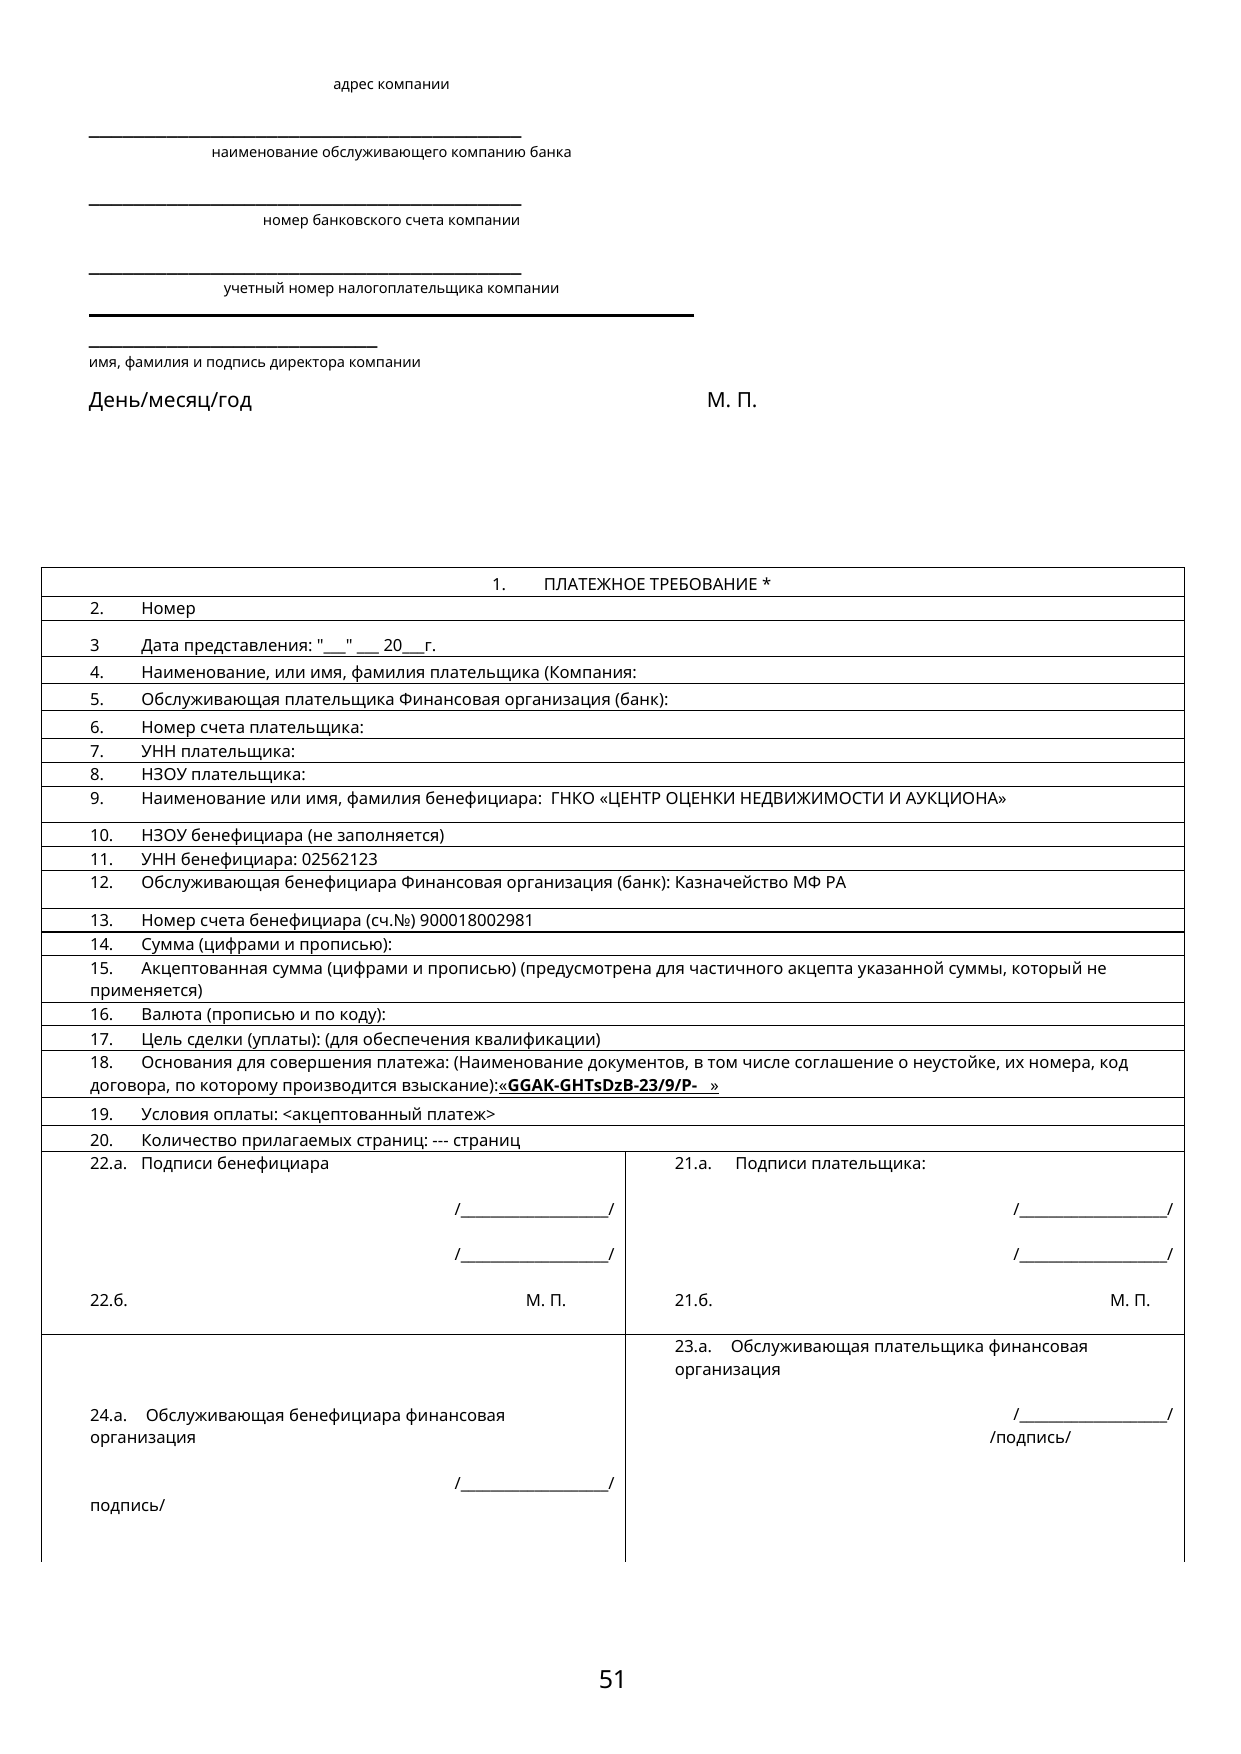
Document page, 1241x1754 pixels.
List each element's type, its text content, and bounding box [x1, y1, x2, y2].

table_cell 12. Обслуживающая бенефициара Финансовая организация (банк): Казначейство МФ РА [42, 871, 1184, 908]
table_cell 10. НЗОУ бенефициара (не заполняется) [42, 823, 1184, 846]
table_cell 13. Номер счета бенефициара (сч.№) 900018002981 [42, 909, 1184, 931]
table_cell 16. Валюта (прописью и по коду): [42, 1003, 1184, 1025]
table_cell 15. Акцептованная сумма (цифрами и прописью) (предусмотрена для частичного акцепта указанной суммы, который не применяется) [42, 956, 1184, 1002]
table_cell 24.а. Обслуживающая бенефициара финансовая организация /____________________/ подпись/ [42, 1335, 625, 1562]
table_cell 6. Номер счета плательщика: [42, 711, 1184, 738]
text __________________________ [89, 317, 1137, 352]
table_cell 4. Наименование, или имя, фамилия плательщика (Компания: [42, 657, 1184, 683]
table_cell 14. Сумма (цифрами и прописью): [42, 933, 1184, 955]
table_cell 21.а. Подписи плательщика: /____________________/ /____________________/ 21.б. М. П. [626, 1152, 1184, 1334]
text учетный номер налогоплательщика компании [89, 278, 694, 314]
text наименование обслуживающего компанию банка [89, 142, 694, 176]
table_cell 20. Количество прилагаемых страниц: --- страниц [42, 1126, 1184, 1151]
text номер банковского счета компании [89, 210, 694, 244]
table_cell 7. УНН плательщика: [42, 739, 1184, 762]
table_cell 22.а. Подписи бенефициара /____________________/ /____________________/ 22.б. М. П. [42, 1152, 625, 1334]
table_cell 2. Номер [42, 597, 1184, 619]
table_cell 18. Основания для совершения платежа: (Наименование документов, в том числе соглашение о неустойке, их номера, код договора, по которому производится взыскание):«GGAK-GHTsDzB-23/9/P- » [42, 1051, 1184, 1097]
text _______________________________________ [89, 176, 1137, 210]
table_cell 8. НЗОУ плательщика: [42, 763, 1184, 786]
text имя, фамилия и подпись директора компании [89, 352, 1137, 386]
table_cell 23.а. Обслуживающая плательщика финансовая организация /____________________/ /подпись/ [626, 1335, 1184, 1562]
table_cell 3 Дата представления: "___" ___ 20___г. [42, 621, 1184, 656]
text День/месяц/год М. П. [89, 386, 1137, 414]
text _______________________________________ [89, 108, 1137, 142]
table_cell 9. Наименование или имя, фамилия бенефициара: ГНКО «ЦЕНТР ОЦЕНКИ НЕДВИЖИМОСТИ И АУКЦИОНА» [42, 787, 1184, 822]
table_cell 17. Цель сделки (уплаты): (для обеспечения квалификации) [42, 1026, 1184, 1050]
table_cell 5. Обслуживающая плательщика Финансовая организация (банк): [42, 684, 1184, 710]
table_header 1. ПЛАТЕЖНОЕ ТРЕБОВАНИЕ * [42, 568, 1184, 596]
text _______________________________________ [89, 244, 1137, 278]
table_cell 11. УНН бенефициара: 02562123 [42, 847, 1184, 870]
text адрес компании [89, 74, 694, 108]
table_cell 19. Условия оплаты: <акцептованный платеж> [42, 1098, 1184, 1125]
